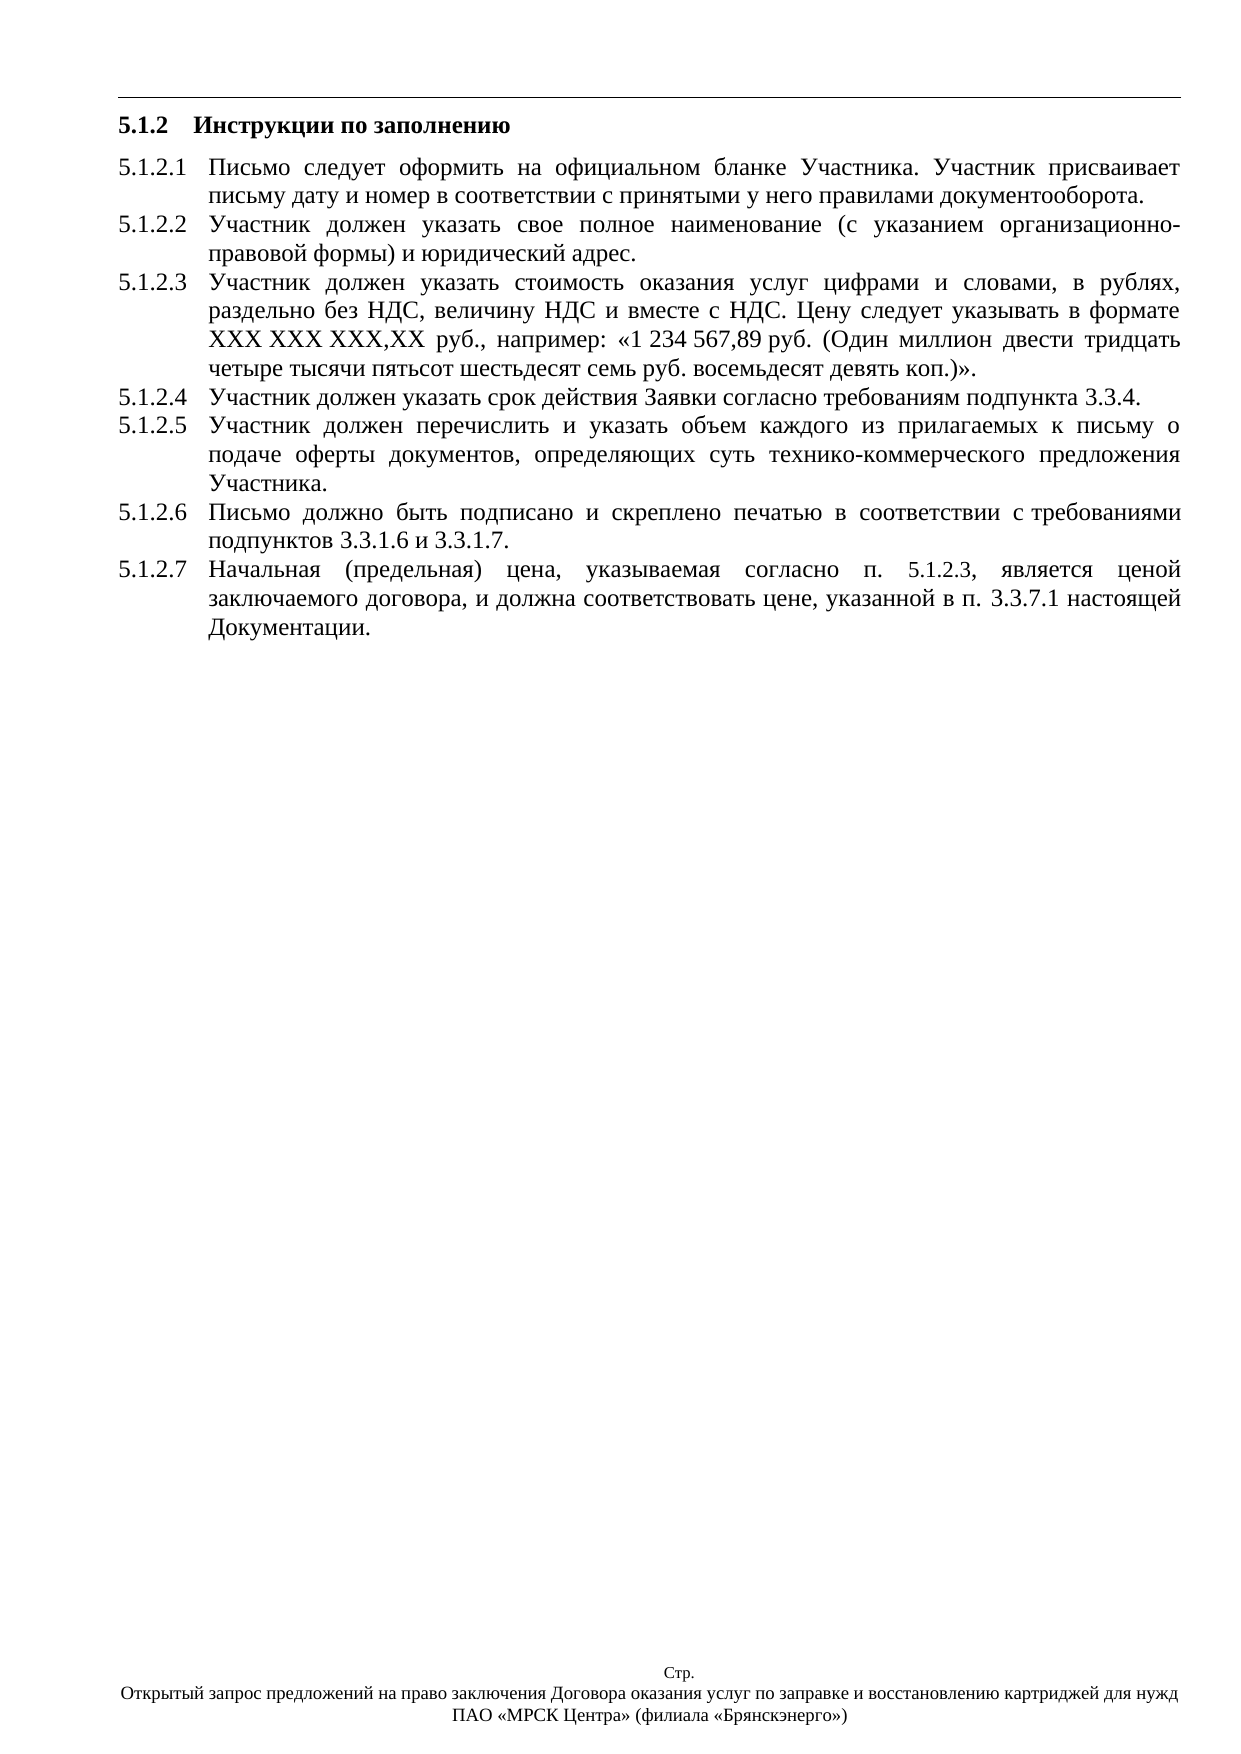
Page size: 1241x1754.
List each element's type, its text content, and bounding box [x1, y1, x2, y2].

list Участник должен указать свое полное наименование (с указанием организационно-правовой формы) и юридический адрес. [118, 209, 1181, 267]
list Начальная (предельная) цена, указываемая согласно п. 5.1.2.3, является ценой заключаемого договора, и должна соответствовать цене, указанной в п. 3.3.7.1 настоящей Документации. [118, 554, 1181, 641]
subtitle Инструкции по заполнению [118, 111, 1181, 139]
list Письмо следует оформить на официальном бланке Участника. Участник присваивает письму дату и номер в соответствии с принятыми у него правилами документооборота. [118, 152, 1181, 209]
list Участник должен указать срок действия Заявки согласно требованиям подпункта 3.3.4. [118, 382, 1181, 411]
list Письмо должно быть подписано и скреплено печатью в соответствии с требованиями подпунктов 3.3.1.6 и 3.3.1.7. [118, 497, 1181, 554]
list Участник должен указать стоимость оказания услуг цифрами и словами, в рублях, раздельно без НДС, величину НДС и вместе с НДС. Цену следует указывать в формате ХХХ ХХХ ХХХ,ХХ руб., например: «1 234 567,89 руб. (Один миллион двести тридцать четыре тысячи пятьсот шестьдесят семь руб. восемьдесят девять коп.)». [118, 267, 1181, 382]
list Участник должен перечислить и указать объем каждого из прилагаемых к письму о подаче оферты документов, определяющих суть технико-коммерческого предложения Участника. [118, 411, 1181, 497]
